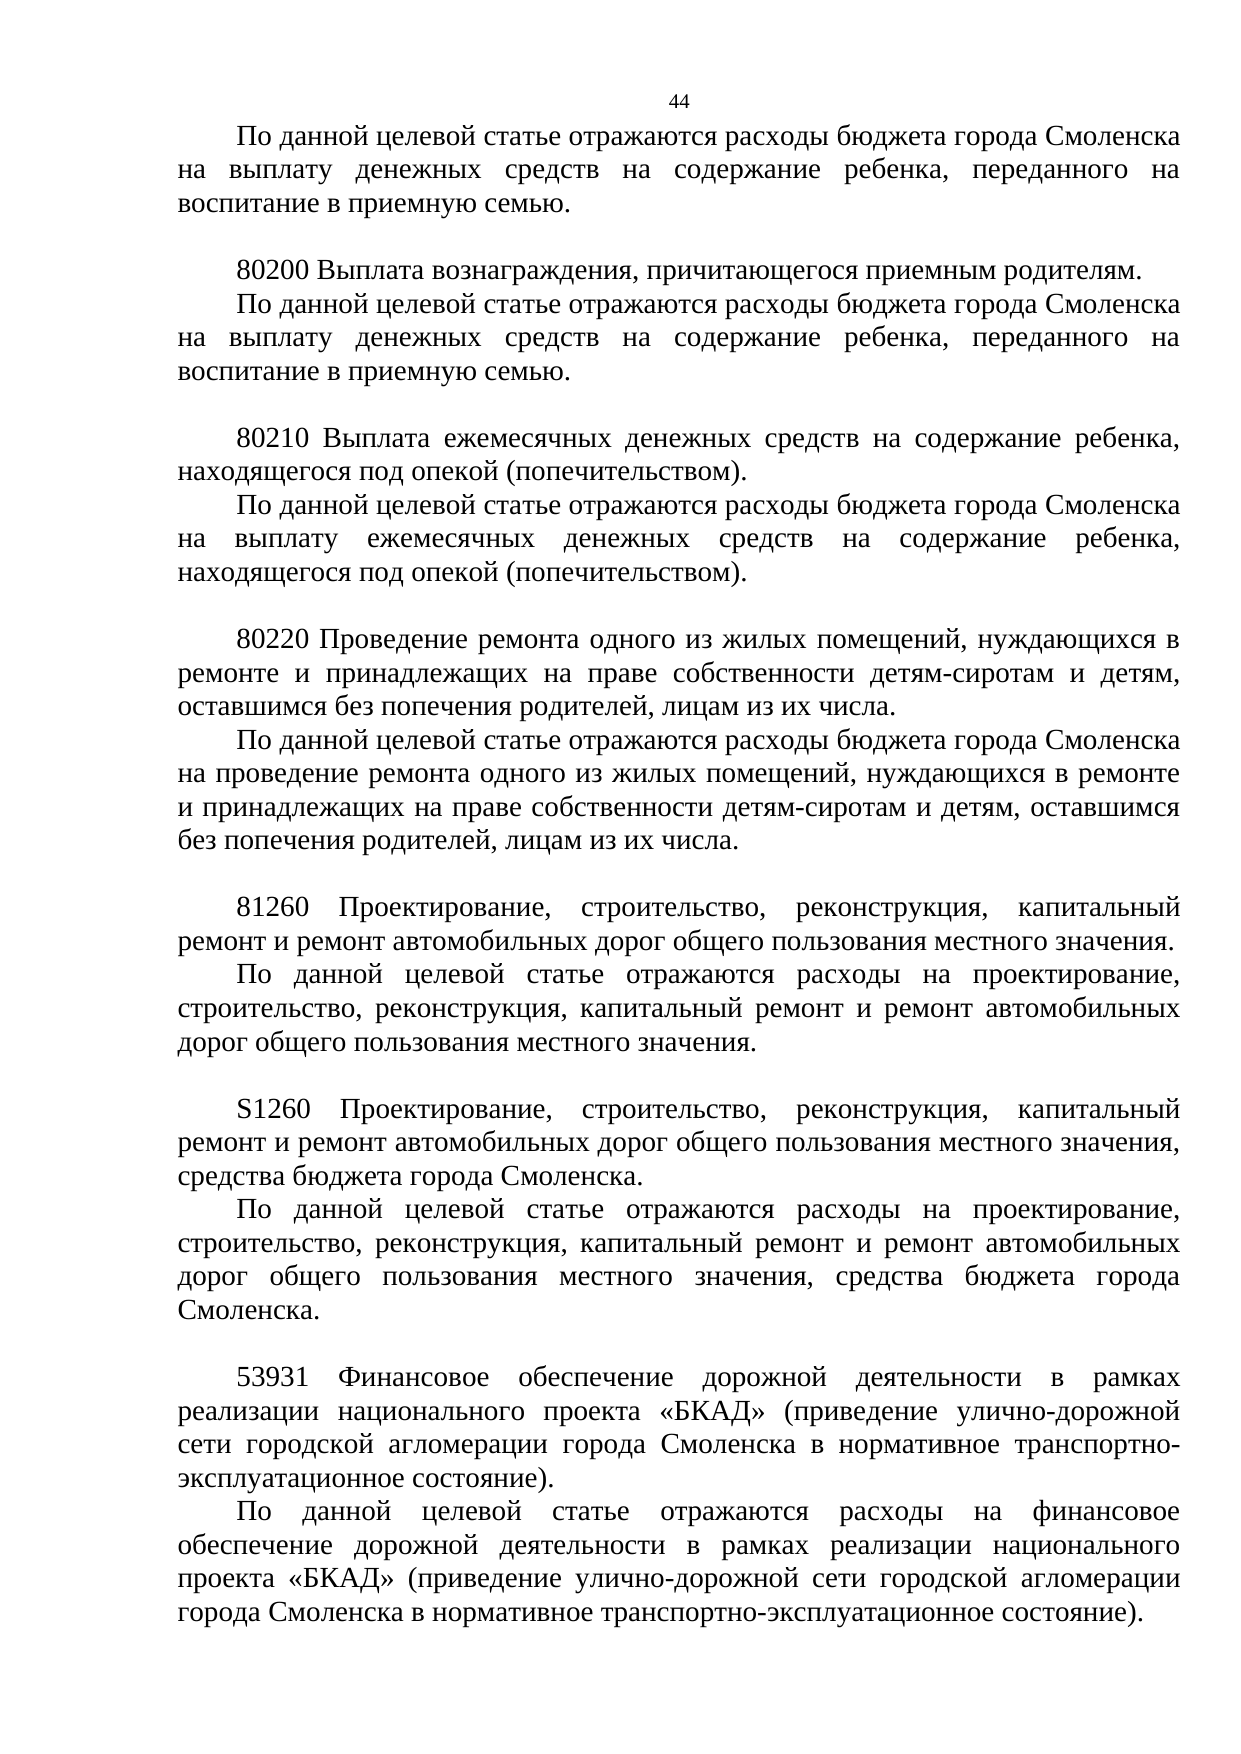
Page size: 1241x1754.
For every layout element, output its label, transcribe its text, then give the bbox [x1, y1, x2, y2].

text По данной целевой статье отражаются расходы бюджета города Смоленска на проведение ремонта одного из жилых помещений, нуждающихся в ремонте и принадлежащих на праве собственности детям-сиротам и детям, оставшимся без попечения родителей, лицам из их числа. [177, 722, 1181, 856]
text 80210 Выплата ежемесячных денежных средств на содержание ребенка, находящегося под опекой (попечительством). [177, 420, 1181, 487]
text 80220 Проведение ремонта одного из жилых помещений, нуждающихся в ремонте и принадлежащих на праве собственности детям-сиротам и детям, оставшимся без попечения родителей, лицам из их числа. [177, 621, 1181, 722]
text По данной целевой статье отражаются расходы бюджета города Смоленска на выплату ежемесячных денежных средств на содержание ребенка, находящегося под опекой (попечительством). [177, 487, 1181, 588]
text По данной целевой статье отражаются расходы бюджета города Смоленска на выплату денежных средств на содержание ребенка, переданного на воспитание в приемную семью. [177, 286, 1181, 386]
text По данной целевой статье отражаются расходы на финансовое обеспечение дорожной деятельности в рамках реализации национального проекта «БКАД» (приведение улично-дорожной сети городской агломерации города Смоленска в нормативное транспортно-эксплуатационное состояние). [177, 1493, 1181, 1627]
text По данной целевой статье отражаются расходы на проектирование, строительство, реконструкция, капитальный ремонт и ремонт автомобильных дорог общего пользования местного значения, средства бюджета города Смоленска. [177, 1191, 1181, 1326]
text 81260 Проектирование, строительство, реконструкция, капитальный ремонт и ремонт автомобильных дорог общего пользования местного значения. [177, 889, 1181, 957]
text 53931 Финансовое обеспечение дорожной деятельности в рамках реализации национального проекта «БКАД» (приведение улично-дорожной сети городской агломерации города Смоленска в нормативное транспортно-эксплуатационное состояние). [177, 1359, 1181, 1493]
text S1260 Проектирование, строительство, реконструкция, капитальный ремонт и ремонт автомобильных дорог общего пользования местного значения, средства бюджета города Смоленска. [177, 1091, 1181, 1191]
text По данной целевой статье отражаются расходы бюджета города Смоленска на выплату денежных средств на содержание ребенка, переданного на воспитание в приемную семью. [177, 118, 1181, 219]
text По данной целевой статье отражаются расходы на проектирование, строительство, реконструкция, капитальный ремонт и ремонт автомобильных дорог общего пользования местного значения. [177, 957, 1181, 1057]
text 80200 Выплата вознаграждения, причитающегося приемным родителям. [177, 252, 1181, 286]
